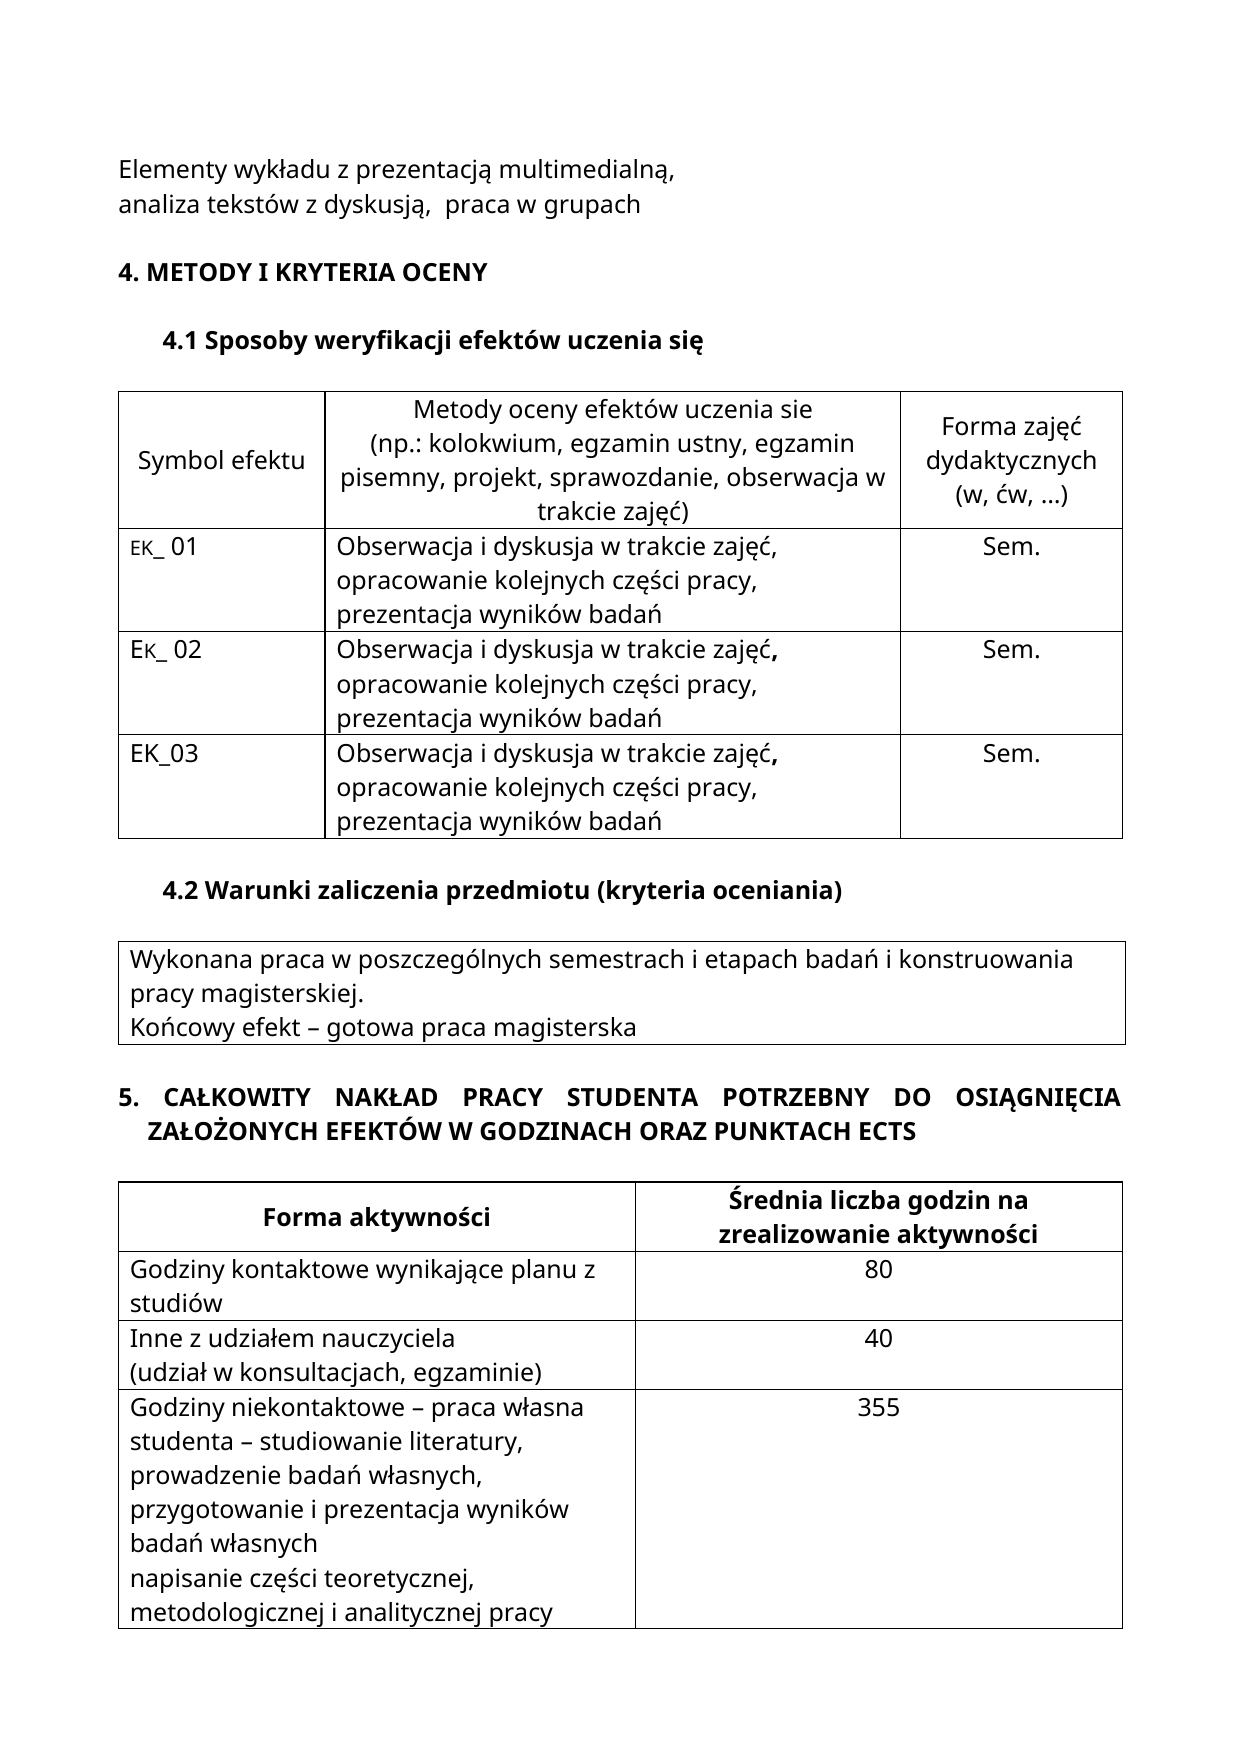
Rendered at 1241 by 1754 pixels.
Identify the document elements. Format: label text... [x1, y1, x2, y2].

text 5. CAŁKOWITY NAKŁAD PRACY STUDENTA POTRZEBNY DO OSIĄGNIĘCIA ZAŁOŻONYCH EFEKTÓW W GODZINACH ORAZ PUNKTACH ECTS [118, 1079, 1122, 1147]
table_cell ek_ 01 [119, 529, 324, 631]
table_cell Sem. [901, 529, 1122, 631]
table_header Metody oceny efektów uczenia sie (np.: kolokwium, egzamin ustny, egzamin pisemny, projekt, sprawozdanie, obserwacja w trakcie zajęć) [326, 392, 900, 528]
text Elementy wykładu z prezentacją multimedialną, [118, 152, 1122, 186]
table_header Średnia liczba godzin na zrealizowanie aktywności [636, 1183, 1122, 1251]
text analiza tekstów z dyskusją, praca w grupach [118, 186, 1122, 220]
table_cell 355 [636, 1390, 1122, 1628]
table_cell Obserwacja i dyskusja w trakcie zajęć, opracowanie kolejnych części pracy, prezentacja wyników badań [326, 529, 900, 631]
table_cell Godziny kontaktowe wynikające planu z studiów [119, 1252, 635, 1320]
table_header Wykonana praca w poszczególnych semestrach i etapach badań i konstruowania pracy magisterskiej. Końcowy efekt – gotowa praca magisterska [119, 942, 1125, 1044]
table_cell Sem. [901, 735, 1122, 838]
text 4.2 Warunki zaliczenia przedmiotu (kryteria oceniania) [162, 873, 1122, 907]
table_cell EK_03 [119, 735, 324, 838]
table_cell 80 [636, 1252, 1122, 1320]
table_cell Obserwacja i dyskusja w trakcie zajęć, opracowanie kolejnych części pracy, prezentacja wyników badań [326, 735, 900, 838]
table_header Forma aktywności [119, 1183, 635, 1251]
text 4.1 Sposoby weryfikacji efektów uczenia się [162, 322, 1122, 357]
table_cell Ek_ 02 [119, 632, 324, 734]
table_cell 40 [636, 1321, 1122, 1389]
table_cell Sem. [901, 632, 1122, 734]
table_cell Obserwacja i dyskusja w trakcie zajęć, opracowanie kolejnych części pracy, prezentacja wyników badań [326, 632, 900, 734]
table_header Symbol efektu [119, 392, 324, 528]
table_cell Inne z udziałem nauczyciela (udział w konsultacjach, egzaminie) [119, 1321, 635, 1389]
table_header Forma zajęć dydaktycznych (w, ćw, …) [901, 392, 1122, 528]
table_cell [119, 1390, 635, 1628]
text 4. METODY I KRYTERIA OCENY [118, 254, 1122, 288]
